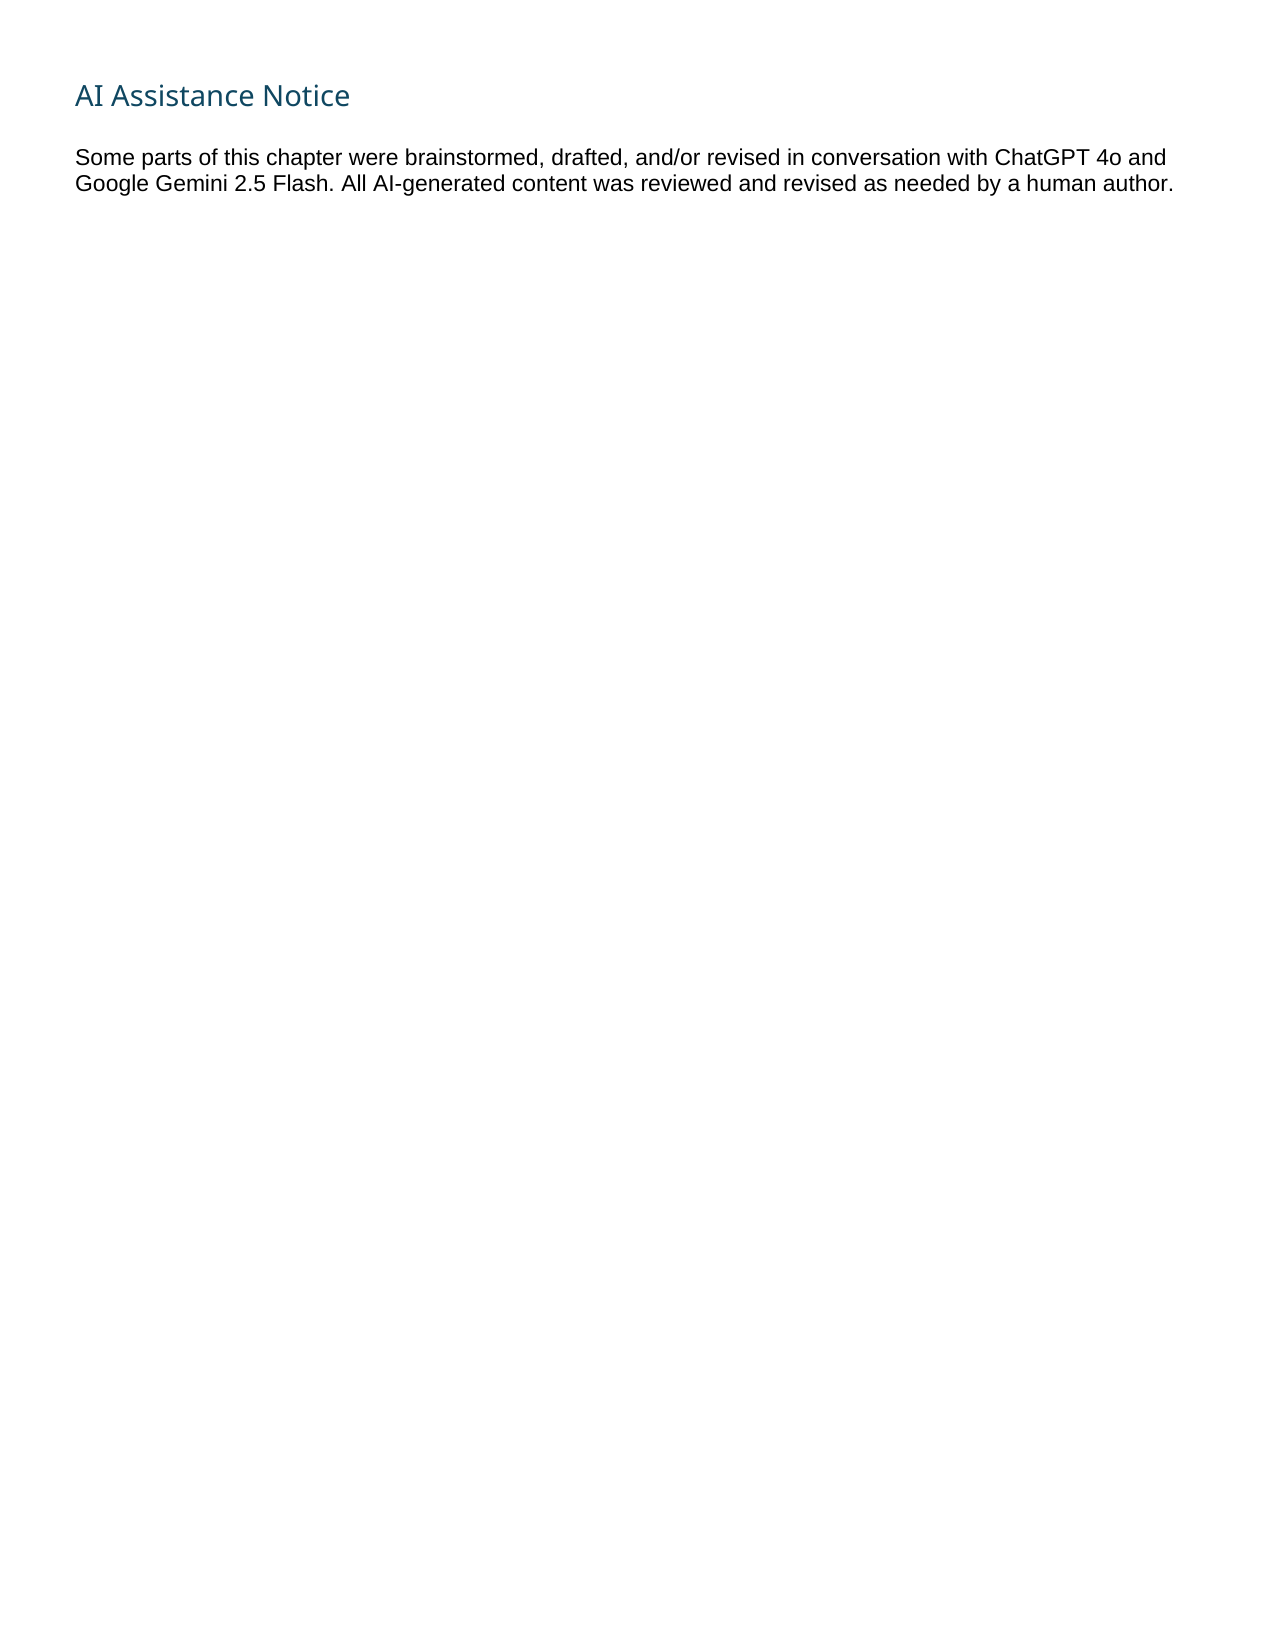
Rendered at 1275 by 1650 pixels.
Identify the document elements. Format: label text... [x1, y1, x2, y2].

subtitle AI Assistance Notice [75, 75, 1200, 115]
text Some parts of this chapter were brainstormed, drafted, and/or revised in conversation with ChatGPT 4o and Google Gemini 2.5 Flash. All AI-generated content was reviewed and revised as needed by a human author. [75, 144, 1200, 197]
